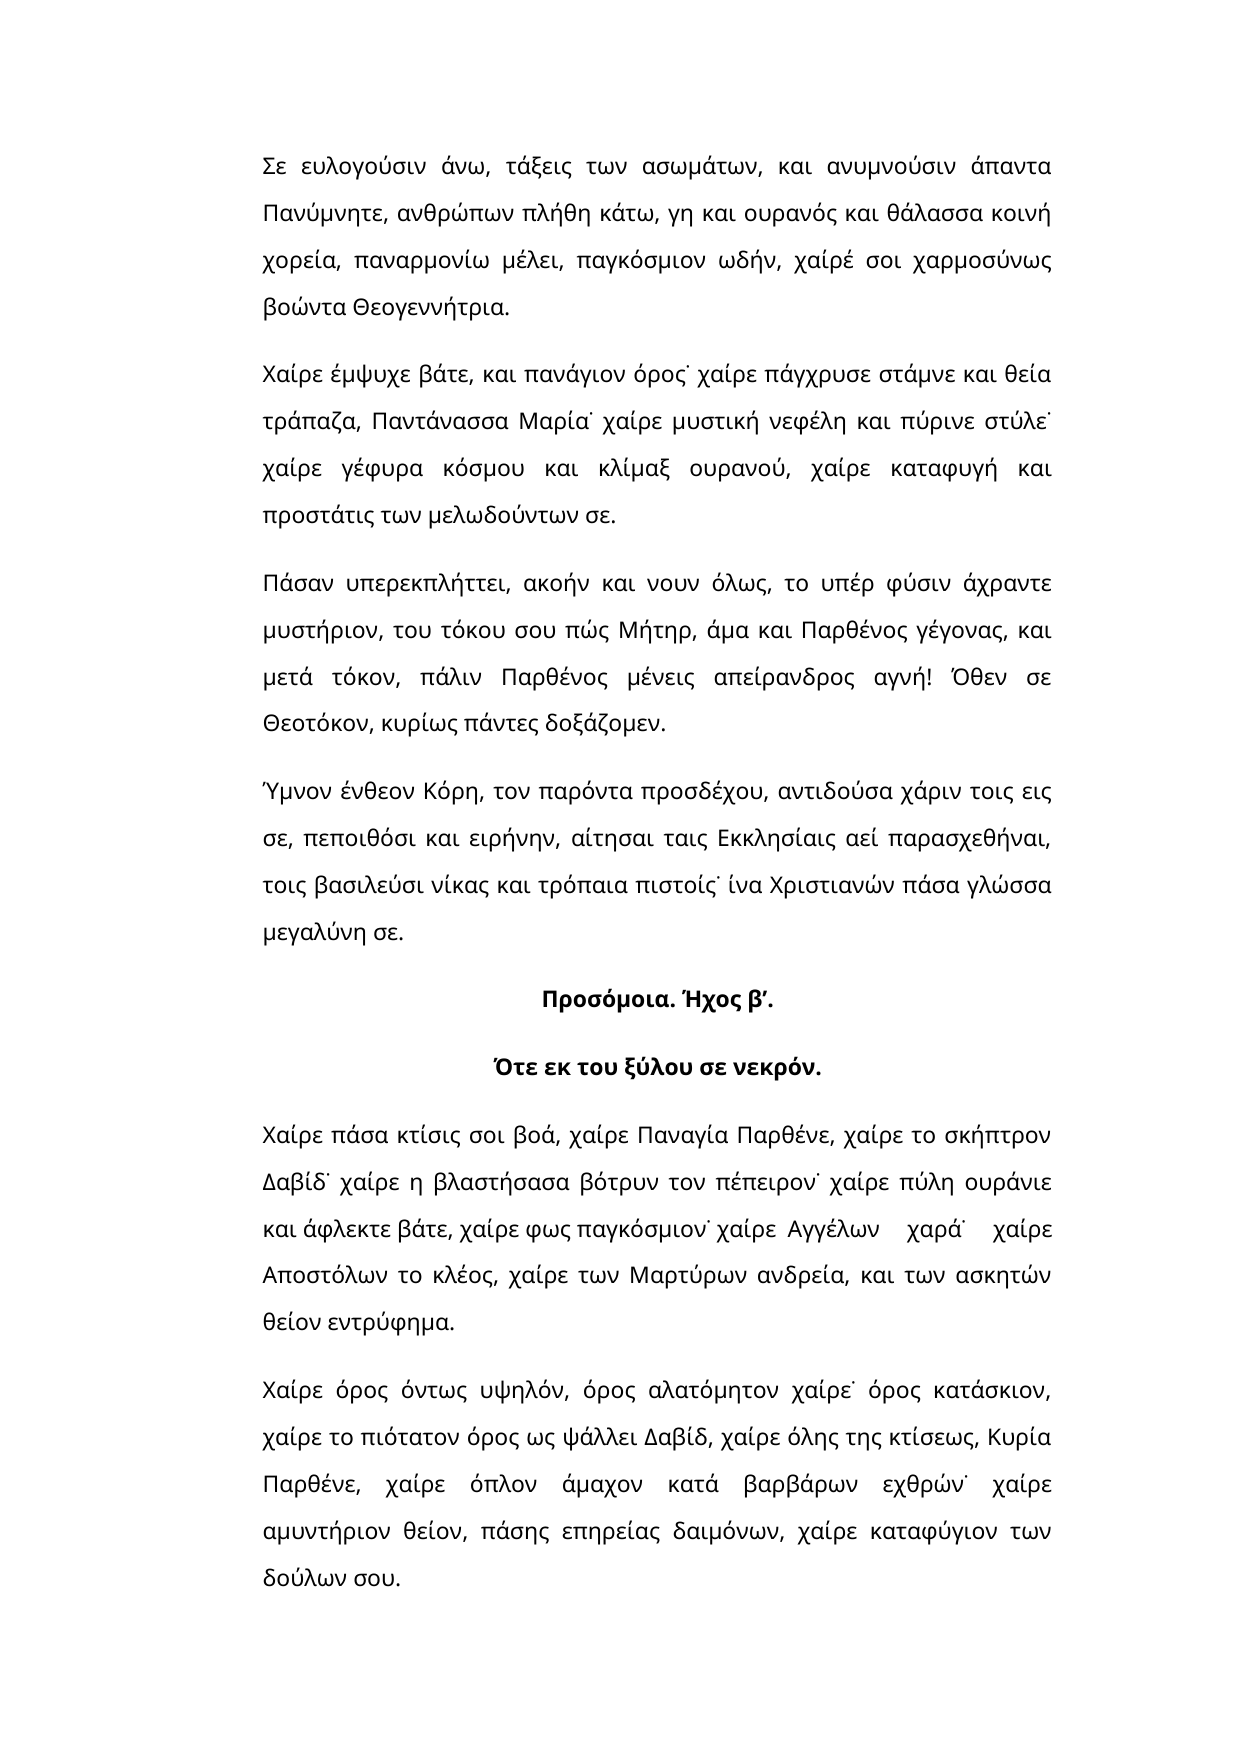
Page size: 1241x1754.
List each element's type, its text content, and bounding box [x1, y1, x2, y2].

text Ύμνον ένθεον Κόρη, τον παρόντα προσδέχου, αντιδούσα χάριν τοις εις σε, πεποιθόσι και ειρήνην, αίτησαι ταις Εκκλησίαις αεί παρασχεθήναι, τοις βασιλεύσι νίκας και τρόπαια πιστοίς˙ ίνα Χριστιανών πάσα γλώσσα μεγαλύνη σε. [262, 775, 1053, 947]
text Ότε εκ του ξύλου σε νεκρόν. [262, 1051, 1053, 1082]
text Χαίρε έμψυχε βάτε, και πανάγιον όρος˙ χαίρε πάγχρυσε στάμνε και θεία τράπαζα, Παντάνασσα Μαρία˙ χαίρε μυστική νεφέλη και πύρινε στύλε˙ χαίρε γέφυρα κόσμου και κλίμαξ ουρανού, χαίρε καταφυγή και προστάτις των μελωδούντων σε. [262, 358, 1053, 530]
text Χαίρε πάσα κτίσις σοι βοά, χαίρε Παναγία Παρθένε, χαίρε το σκήπτρον Δαβίδ˙ χαίρε η βλαστήσασα βότρυν τον πέπειρον˙ χαίρε πύλη ουράνιε και άφλεκτε βάτε, χαίρε φως παγκόσμιον˙ χαίρε Αγγέλων χαρά˙ χαίρε Αποστόλων το κλέος, χαίρε των Μαρτύρων ανδρεία, και των ασκητών θείον εντρύφημα. [262, 1119, 1053, 1337]
text Σε ευλογούσιν άνω, τάξεις των ασωμάτων, και ανυμνούσιν άπαντα Πανύμνητε, ανθρώπων πλήθη κάτω, γη και ουρανός και θάλασσα κοινή χορεία, παναρμονίω μέλει, παγκόσμιον ωδήν, χαίρέ σοι χαρμοσύνως βοώντα Θεογεννήτρια. [262, 150, 1053, 322]
text Χαίρε όρος όντως υψηλόν, όρος αλατόμητον χαίρε˙ όρος κατάσκιον, χαίρε το πιότατον όρος ως ψάλλει Δαβίδ, χαίρε όλης της κτίσεως, Κυρία Παρθένε, χαίρε όπλον άμαχον κατά βαρβάρων εχθρών˙ χαίρε αμυντήριον θείον, πάσης επηρείας δαιμόνων, χαίρε καταφύγιον των δούλων σου. [262, 1374, 1053, 1593]
text Προσόμοια. Ήχος β’. [262, 983, 1053, 1014]
text Πάσαν υπερεκπλήττει, ακοήν και νουν όλως, το υπέρ φύσιν άχραντε μυστήριον, του τόκου σου πώς Μήτηρ, άμα και Παρθένος γέγονας, και μετά τόκον, πάλιν Παρθένος μένεις απείρανδρος αγνή! Όθεν σε Θεοτόκον, κυρίως πάντες δοξάζομεν. [262, 567, 1053, 738]
